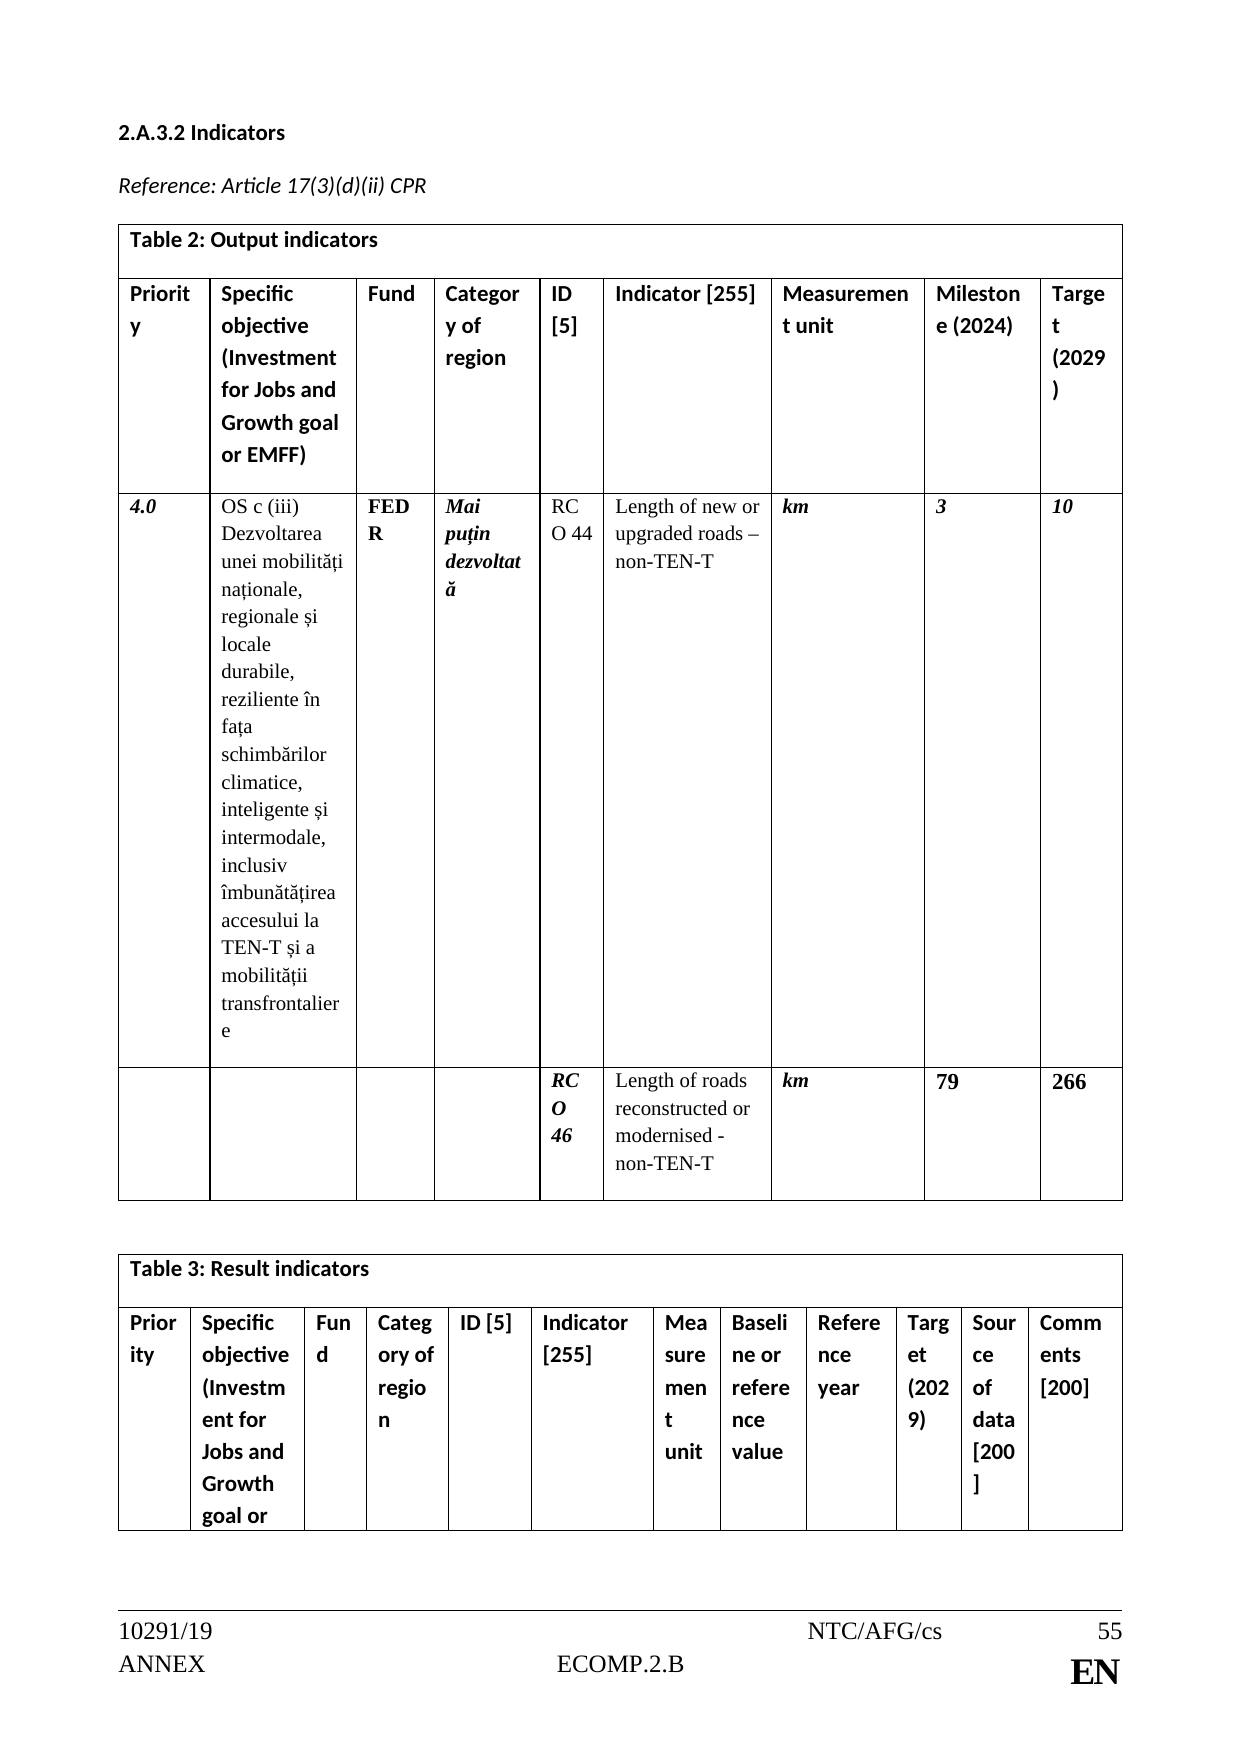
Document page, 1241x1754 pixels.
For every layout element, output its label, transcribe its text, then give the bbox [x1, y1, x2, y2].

table_cell Category of region [367, 1308, 448, 1529]
table_header Table 3: Result indicators [119, 1255, 1122, 1307]
table_cell RCO 46 [541, 1068, 603, 1199]
table_cell Milestone (2024) [925, 279, 1040, 493]
table_cell Reference year [807, 1308, 896, 1529]
table_cell ID [5] [541, 279, 603, 493]
text Reference: Article 17(3)(d)(ii) CPR [118, 171, 1122, 199]
table_cell OS c (iii) Dezvoltarea unei mobilități naționale, regionale și locale durabile, reziliente în fața schimbărilor climatice, inteligente și intermodale, inclusiv îmbunătățirea accesului la TEN-T și a mobilității transfrontaliere [211, 494, 356, 1067]
table_cell km [772, 1068, 924, 1199]
table_cell 79 [925, 1068, 1040, 1199]
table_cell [962, 1308, 1028, 1529]
table_cell 266 [1041, 1068, 1122, 1199]
table_cell Target (2029) [897, 1308, 961, 1529]
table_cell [191, 1308, 304, 1529]
table_cell Comments [200] [1029, 1308, 1122, 1529]
table_cell [119, 1068, 209, 1199]
table_cell Fund [305, 1308, 366, 1529]
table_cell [721, 1308, 806, 1529]
table_cell [357, 1068, 434, 1199]
table_cell [211, 1068, 356, 1199]
table_cell Length of roads reconstructed or modernised - non-TEN-T [604, 1068, 771, 1199]
table_header Table 2: Output indicators [119, 225, 1122, 278]
text 2.A.3.2 Indicators [118, 118, 1122, 146]
table_cell Mai puțin dezvoltată [435, 494, 539, 1067]
table_cell 10 [1041, 494, 1122, 1067]
table_cell Priority [119, 279, 209, 493]
table_cell Measurement unit [654, 1308, 720, 1529]
table_cell Target (2029) [1041, 279, 1122, 493]
table_cell [435, 1068, 539, 1199]
table_cell Length of new or upgraded roads –non-TEN-T [604, 494, 771, 1067]
table_cell Measurement unit [772, 279, 924, 493]
table_cell Indicator [255] [604, 279, 771, 493]
table_cell Category of region [435, 279, 539, 493]
table_cell Fund [357, 279, 434, 493]
table_cell 3 [925, 494, 1040, 1067]
table_cell Priority [119, 1308, 190, 1529]
table_cell RCO 44 [541, 494, 603, 1067]
table_cell FEDR [357, 494, 434, 1067]
table_cell 4.0 [119, 494, 209, 1067]
table_cell ID [5] [449, 1308, 531, 1529]
table_cell Specific objective (Investment for Jobs and Growth goal or EMFF) [211, 279, 356, 493]
table_cell Indicator [255] [532, 1308, 653, 1529]
table_cell km [772, 494, 924, 1067]
